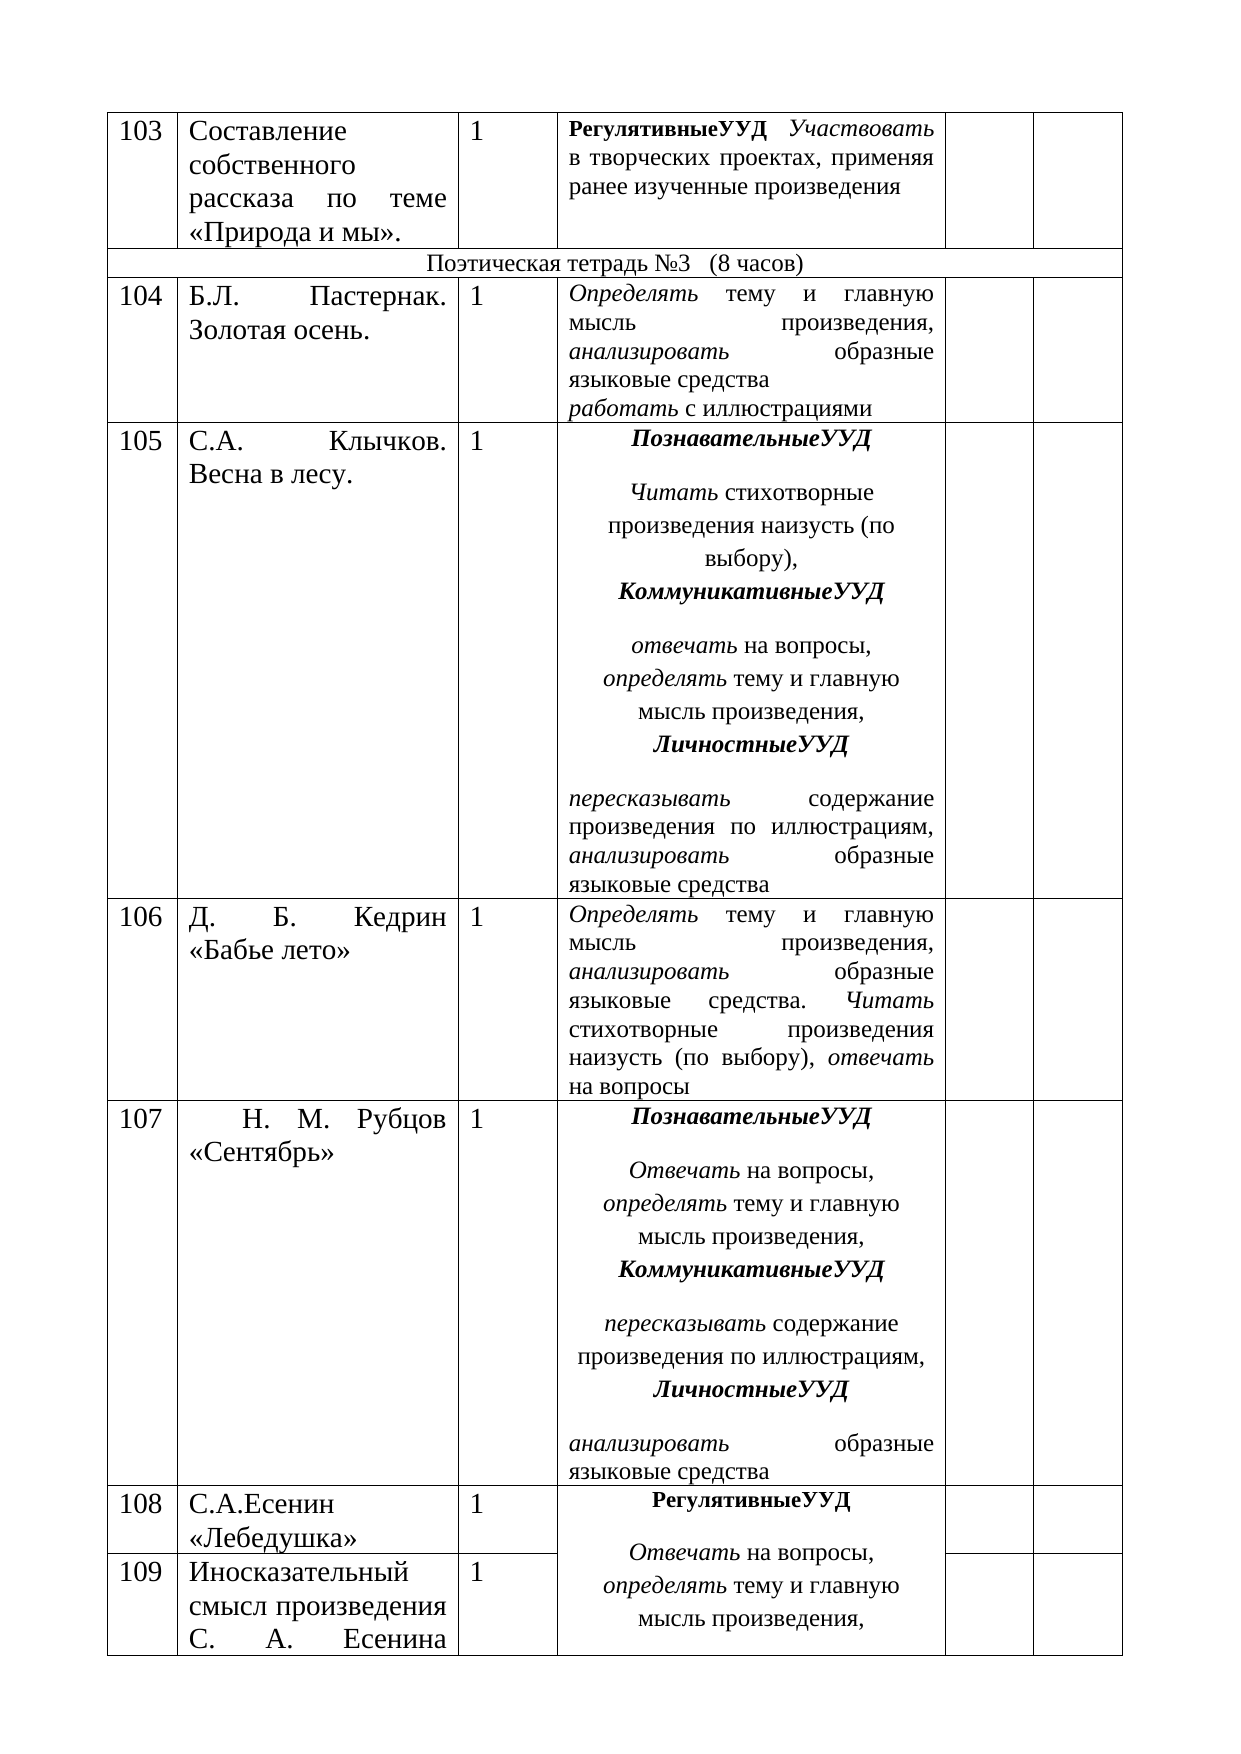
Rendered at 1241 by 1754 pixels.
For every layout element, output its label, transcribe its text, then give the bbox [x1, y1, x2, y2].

table_cell С.А. Клычков. Весна в лесу. [178, 423, 458, 898]
table_cell [946, 423, 1033, 898]
table_cell 104 [108, 278, 177, 422]
table_cell [946, 113, 1033, 247]
table_cell Составление собственного рассказа по теме «Природа и мы». [178, 113, 458, 247]
table_cell 103 [108, 113, 177, 247]
table_cell [946, 278, 1033, 422]
table_cell [1034, 278, 1122, 422]
table_cell 1 [459, 1486, 557, 1553]
table_cell Н. М. Рубцов «Сентябрь» [178, 1101, 458, 1485]
table_cell Определять тему и главную мысль произведения, анализировать образные языковые средства работать с иллюстрациями [558, 278, 945, 422]
table_cell 1 [459, 113, 557, 247]
table_cell С.А.Есенин «Лебедушка» [178, 1486, 458, 1553]
table_cell 1 [459, 1101, 557, 1485]
table_cell ПознавательныеУУД Читать стихотворные произведения наизусть (по выбору), КоммуникативныеУУД отвечать на вопросы, определять тему и главную мысль произведения, ЛичностныеУУД пересказывать содержание произведения по иллюстрациям, анализировать образные языковые средства [558, 423, 945, 898]
table_cell [1034, 1101, 1122, 1485]
table_cell ПознавательныеУУД Отвечать на вопросы, определять тему и главную мысль произведения, КоммуникативныеУУД пересказывать содержание произведения по иллюстрациям, ЛичностныеУУД анализировать образные языковые средства [558, 1101, 945, 1485]
table_cell 108 [108, 1486, 177, 1553]
table_cell [946, 1554, 1033, 1655]
table_cell РегулятивныеУУД Участвовать в творческих проектах, применяя ранее изученные произведения [558, 113, 945, 247]
table_cell [946, 899, 1033, 1100]
table_cell 109 [108, 1554, 177, 1655]
table_cell [1034, 899, 1122, 1100]
table_cell [946, 1101, 1033, 1485]
table_cell 106 [108, 899, 177, 1100]
table_cell 105 [108, 423, 177, 898]
table_cell Поэтическая тетрадь №3 (8 часов) [108, 249, 1122, 277]
table_cell 107 [108, 1101, 177, 1485]
table_cell Д. Б. Кедрин «Бабье лето» [178, 899, 458, 1100]
table_cell Б.Л. Пастернак. Золотая осень. [178, 278, 458, 422]
table_cell 1 [459, 1554, 557, 1655]
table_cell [178, 1554, 458, 1655]
table_cell 1 [459, 278, 557, 422]
table_cell 1 [459, 899, 557, 1100]
table_cell [1034, 113, 1122, 247]
table_cell [1034, 423, 1122, 898]
table_cell Определять тему и главную мысль произведения, анализировать образные языковые средства. Читать стихотворные произведения наизусть (по выбору), отвечать на вопросы [558, 899, 945, 1100]
table_cell [1034, 1554, 1122, 1655]
table_cell РегулятивныеУУД Отвечать на вопросы, определять тему и главную мысль произведения, КоммуникативныеУУД пересказывать содержание произведения по иллюстрациям, ЛичностныеУУД анализировать образные языковые средства [558, 1486, 945, 1655]
table_cell [946, 1486, 1033, 1553]
table_cell 1 [459, 423, 557, 898]
table_cell [1034, 1486, 1122, 1553]
